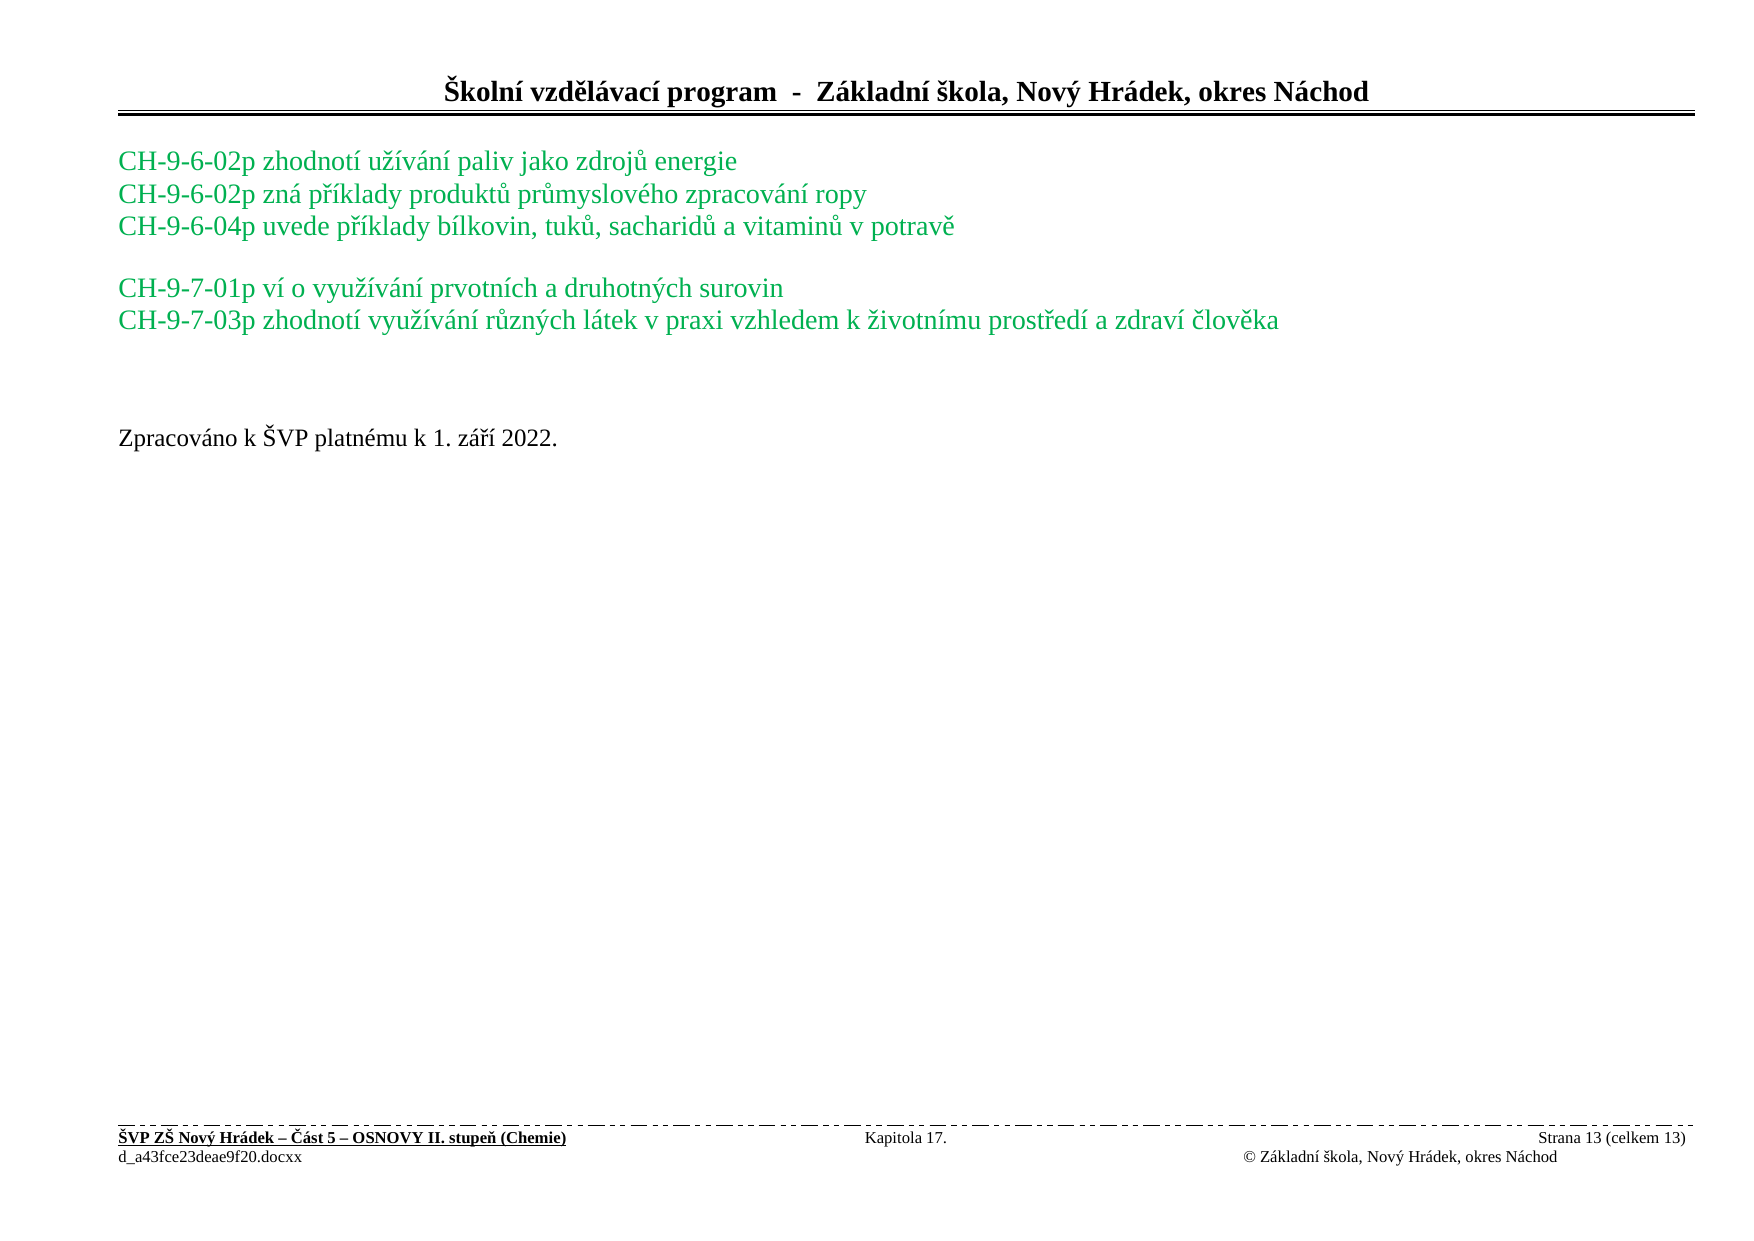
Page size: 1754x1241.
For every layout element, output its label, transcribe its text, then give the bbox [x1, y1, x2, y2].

text CH-9-6-02p zhodnotí užívání paliv jako zdrojů energie CH-9-6-02p zná příklady produktů průmyslového zpracování ropy CH-9-6-04p uvede příklady bílkovin, tuků, sacharidů a vitaminů v potravě [118, 144, 1695, 242]
text CH-9-7-01p ví o využívání prvotních a druhotných surovin CH-9-7-03p zhodnotí využívání různých látek v praxi vzhledem k životnímu prostředí a zdraví člověka [118, 271, 1695, 336]
text Zpracováno k ŠVP platnému k 1. září 2022. [118, 423, 1695, 451]
